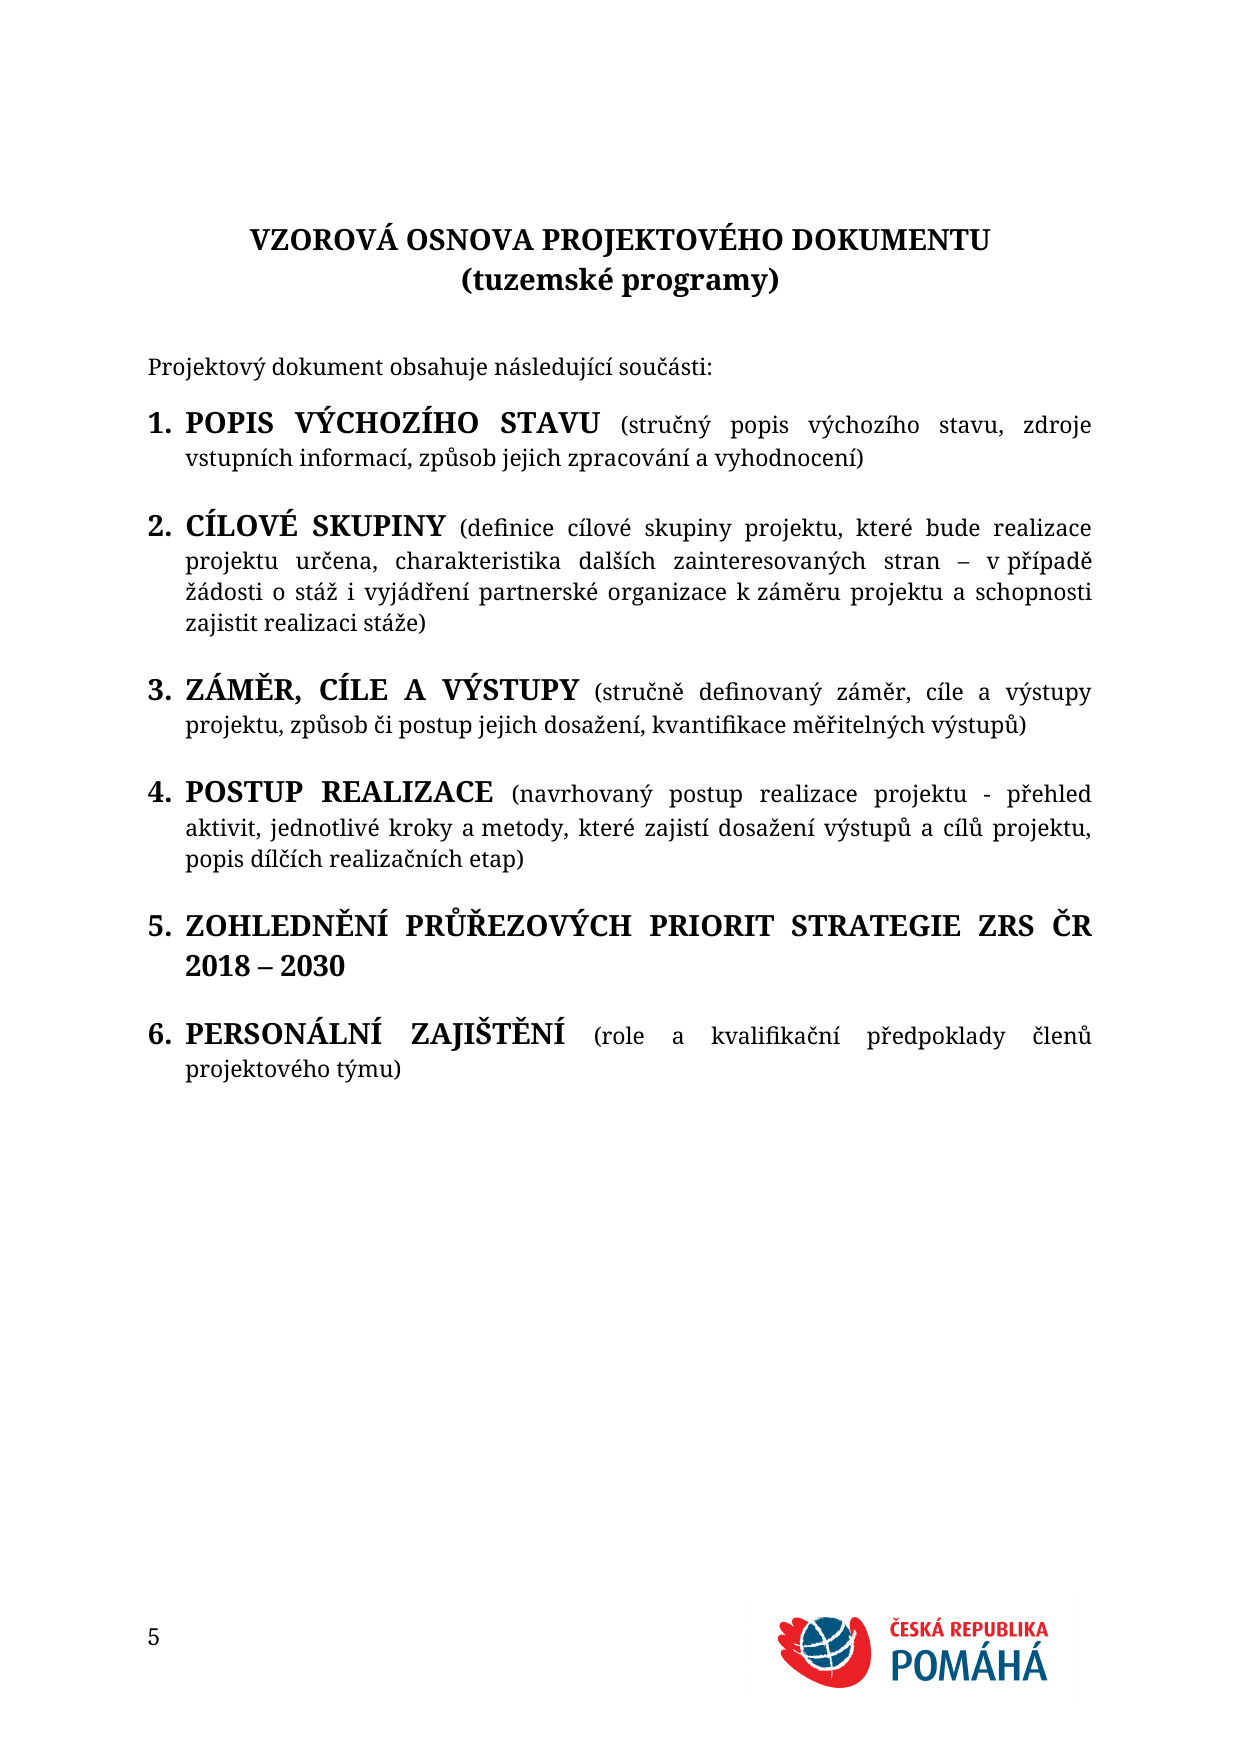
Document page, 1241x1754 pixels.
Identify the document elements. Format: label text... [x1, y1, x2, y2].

list POSTUP REALIZACE (navrhovaný postup realizace projektu - přehled aktivit, jednotlivé kroky a metody, které zajistí dosažení výstupů a cílů projektu, popis dílčích realizačních etap) [148, 772, 1093, 874]
list ZÁMĚR, CÍLE A VÝSTUPY (stručně definovaný záměr, cíle a výstupy projektu, způsob či postup jejich dosažení, kvantifikace měřitelných výstupů) [148, 669, 1093, 741]
list ZOHLEDNĚNÍ PRŮŘEZOVÝCH PRIORIT STRATEGIE ZRS ČR 2018 – 2030 [148, 905, 1093, 984]
text VZOROVÁ OSNOVA PROJEKTOVÉHO DOKUMENTU [148, 219, 1093, 259]
list POPIS VÝCHOZÍHO STAVU (stručný popis výchozího stavu, zdroje vstupních informací, způsob jejich zpracování a vyhodnocení) [148, 403, 1093, 474]
text (tuzemské programy) [148, 259, 1093, 298]
list PERSONÁLNÍ ZAJIŠTĚNÍ (role a kvalifikační předpoklady členů projektového týmu) [148, 1013, 1093, 1084]
text Projektový dokument obsahuje následující součásti: [148, 351, 1093, 382]
list CÍLOVÉ SKUPINY (definice cílové skupiny projektu, které bude realizace projektu určena, charakteristika dalších zainteresovaných stran – v případě žádosti o stáž i vyjádření partnerské organizace k záměru projektu a schopnosti zajistit realizaci stáže) [148, 505, 1093, 638]
picture [748, 1592, 1078, 1710]
